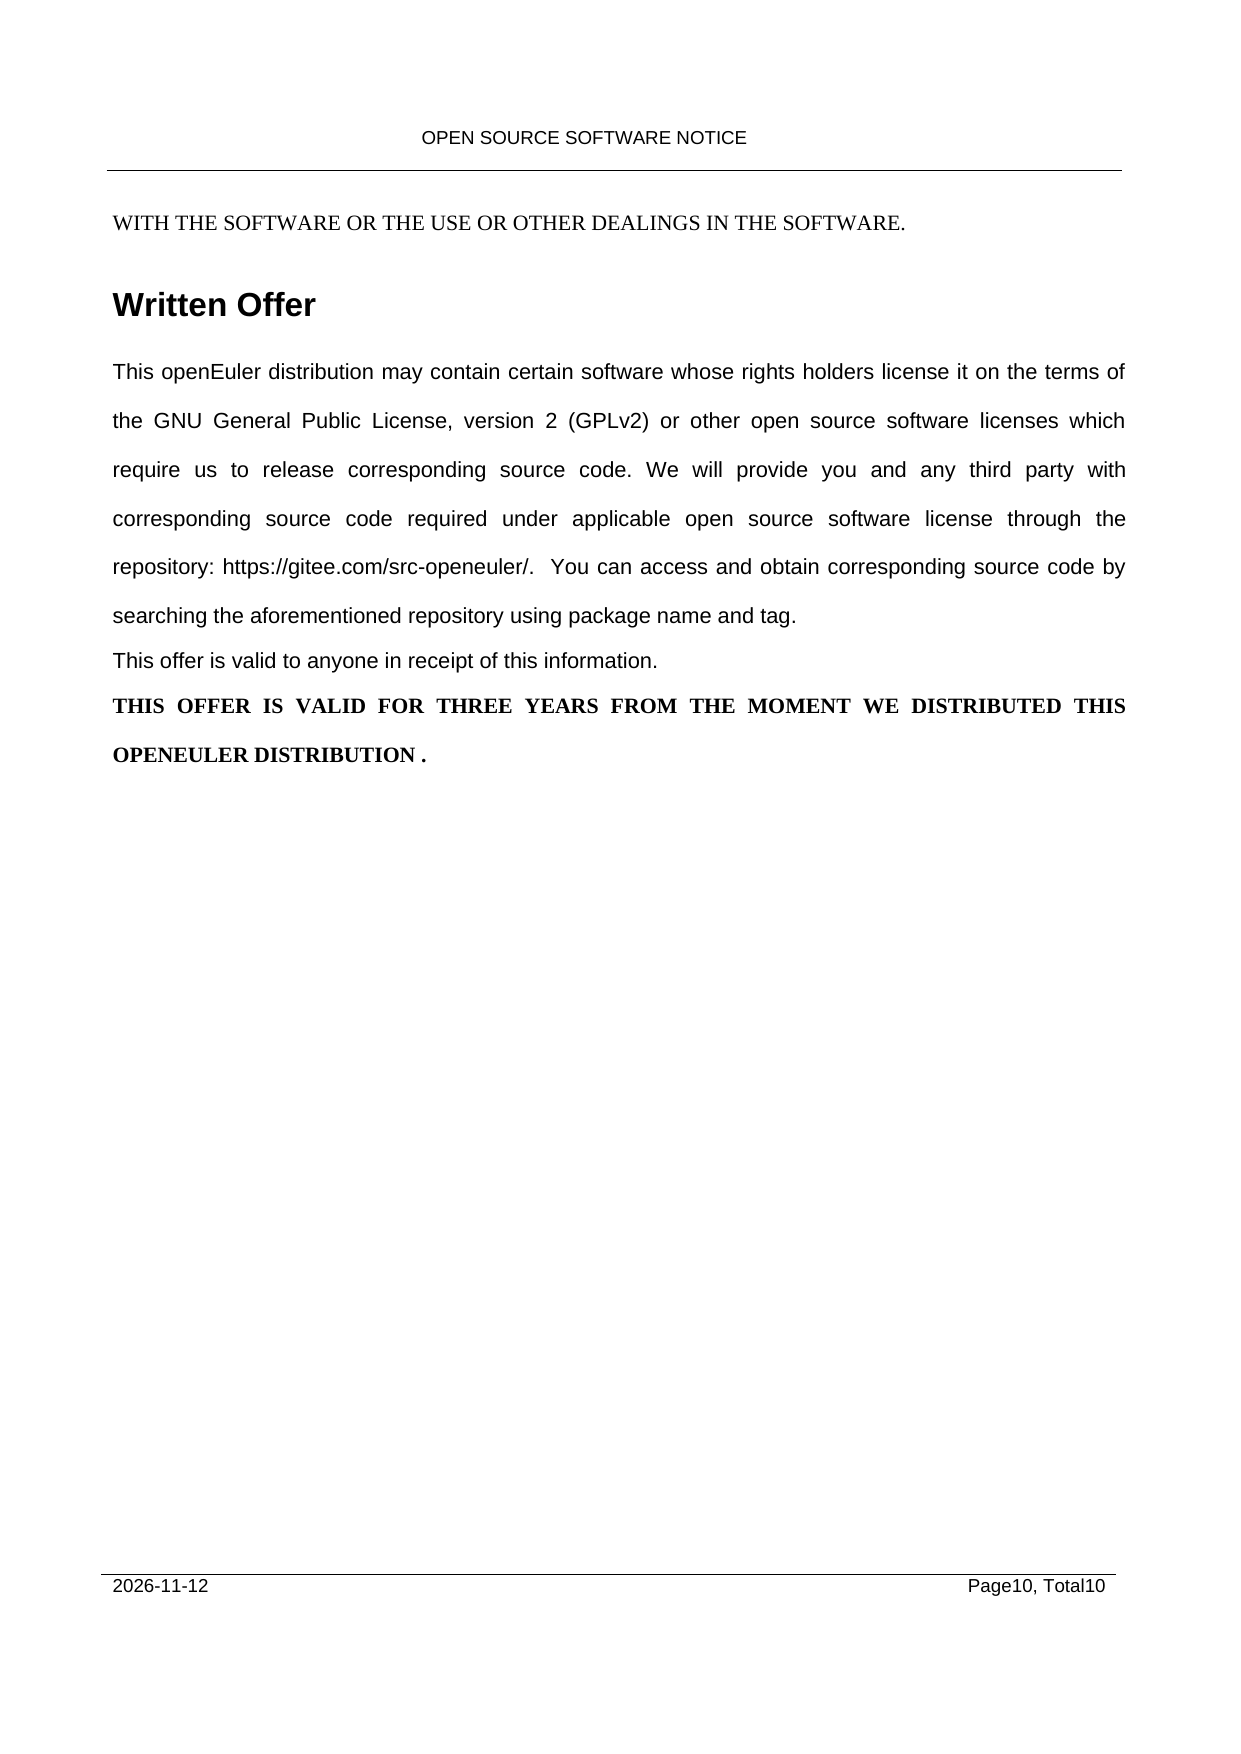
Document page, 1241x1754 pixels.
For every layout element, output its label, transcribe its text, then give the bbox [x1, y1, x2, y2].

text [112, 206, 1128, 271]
text This offer is valid to anyone in receipt of this information. [112, 644, 1128, 677]
text Written Offer [112, 271, 1128, 336]
text THIS OFFER IS VALID FOR THREE YEARS FROM THE MOMENT WE DISTRIBUTED THIS OPENEULER DISTRIBUTION . [112, 689, 1128, 771]
text This openEuler distribution may contain certain software whose rights holders license it on the terms of the GNU General Public License, version 2 (GPLv2) or other open source software licenses which require us to release corresponding source code. We will provide you and any third party with corresponding source code required under applicable open source software license through the repository: https://gitee.com/src-openeuler/. You can access and obtain corresponding source code by searching the aforementioned repository using package name and tag. [112, 356, 1128, 632]
